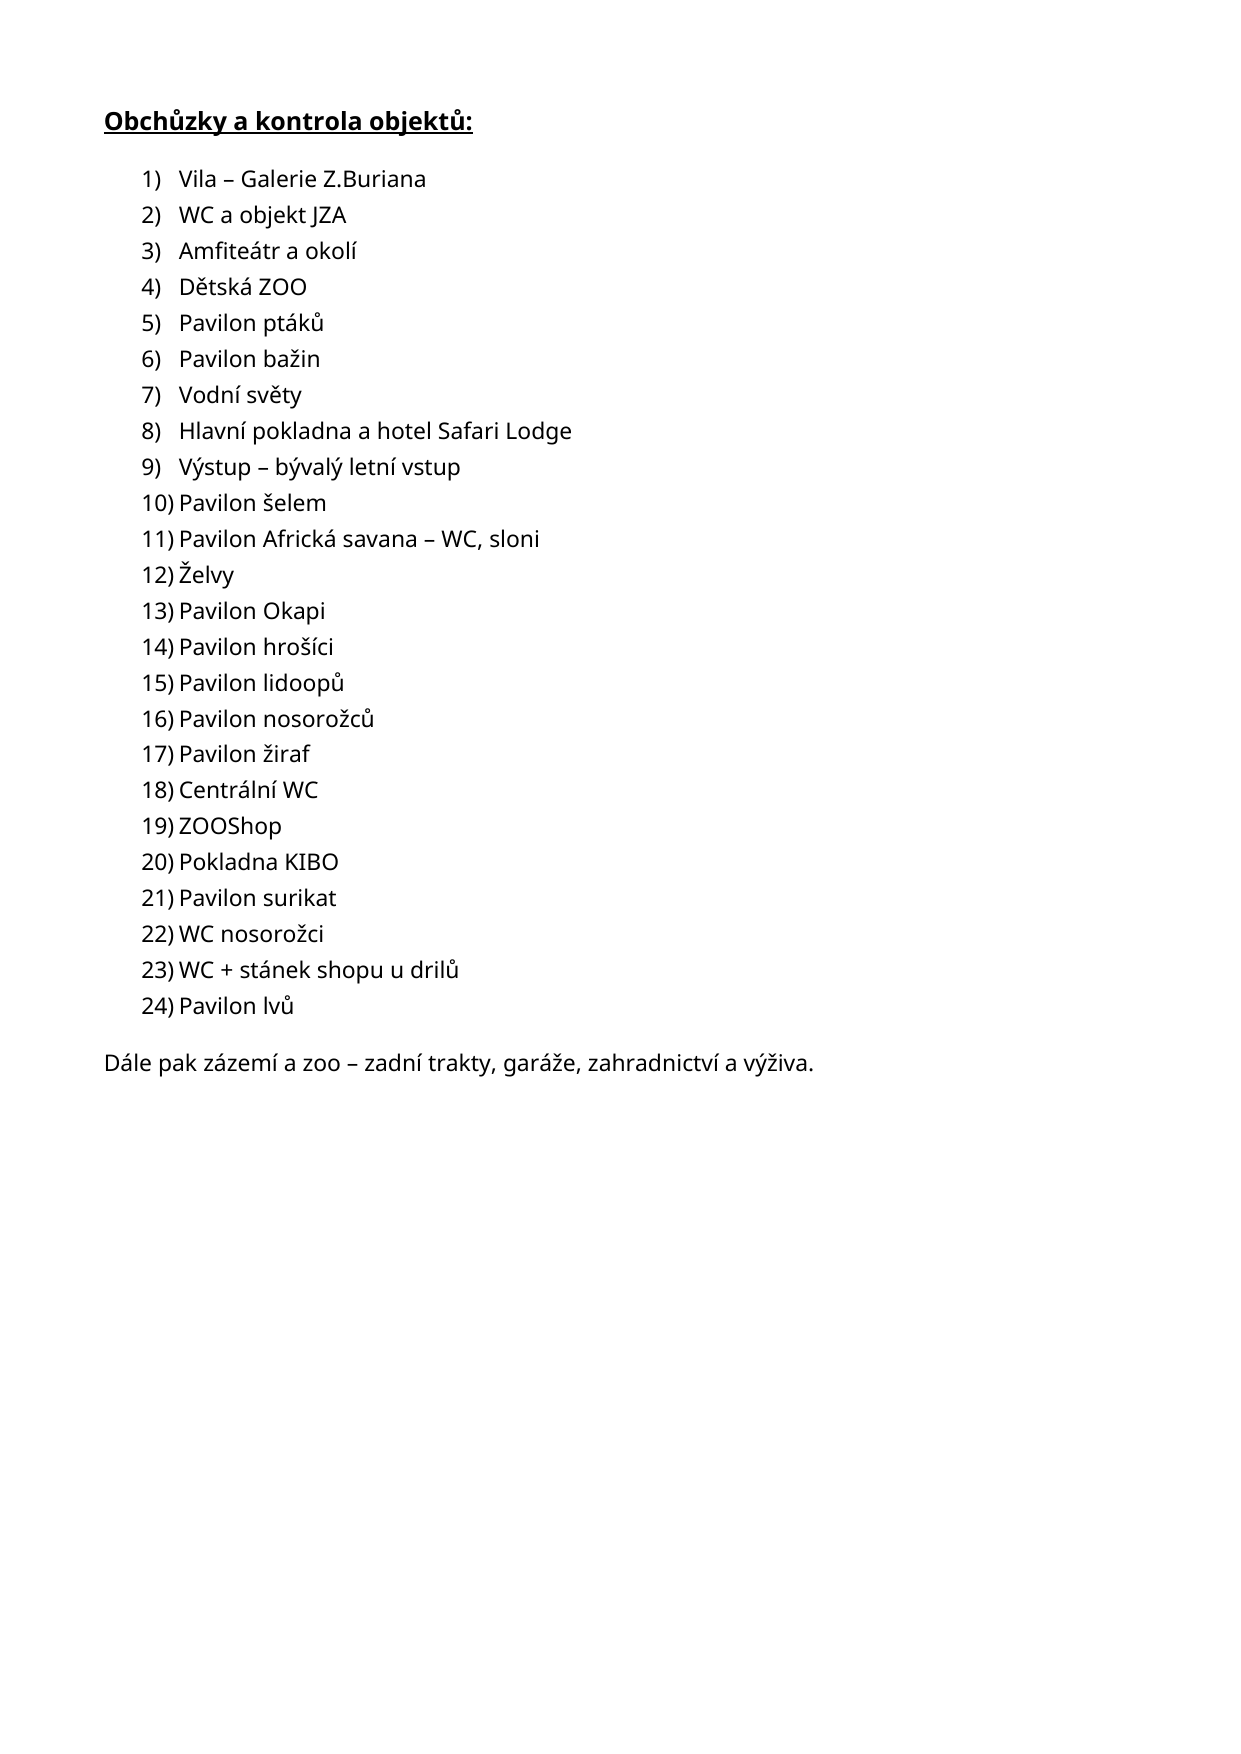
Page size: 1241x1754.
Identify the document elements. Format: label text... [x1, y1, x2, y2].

text Obchůzky a kontrola objektů: [103, 103, 1137, 137]
list WC + stánek shopu u drilů [141, 954, 1137, 985]
list Želvy [141, 559, 1137, 590]
list Pavilon surikat [141, 882, 1137, 913]
list Pavilon nosorožců [141, 702, 1137, 734]
list Pavilon bažin [141, 343, 1137, 374]
list Pavilon šelem [141, 487, 1137, 518]
list Pavilon lvů [141, 990, 1137, 1021]
list Pavilon hrošíci [141, 631, 1137, 662]
list Pavilon lidoopů [141, 667, 1137, 698]
list WC a objekt JZA [141, 199, 1137, 231]
list Vila – Galerie Z.Buriana [141, 163, 1137, 195]
list Pokladna KIBO [141, 846, 1137, 877]
list Centrální WC [141, 774, 1137, 806]
text Dále pak zázemí a zoo – zadní trakty, garáže, zahradnictví a výživa. [103, 1047, 1137, 1078]
list Amfiteátr a okolí [141, 235, 1137, 267]
list Vodní světy [141, 379, 1137, 410]
list WC nosorožci [141, 918, 1137, 949]
list Dětská ZOO [141, 271, 1137, 302]
list Výstup – bývalý letní vstup [141, 451, 1137, 482]
list Hlavní pokladna a hotel Safari Lodge [141, 415, 1137, 446]
list ZOOShop [141, 810, 1137, 842]
list Pavilon ptáků [141, 307, 1137, 338]
list Pavilon Okapi [141, 595, 1137, 626]
list Pavilon Africká savana – WC, sloni [141, 523, 1137, 554]
list Pavilon žiraf [141, 738, 1137, 770]
